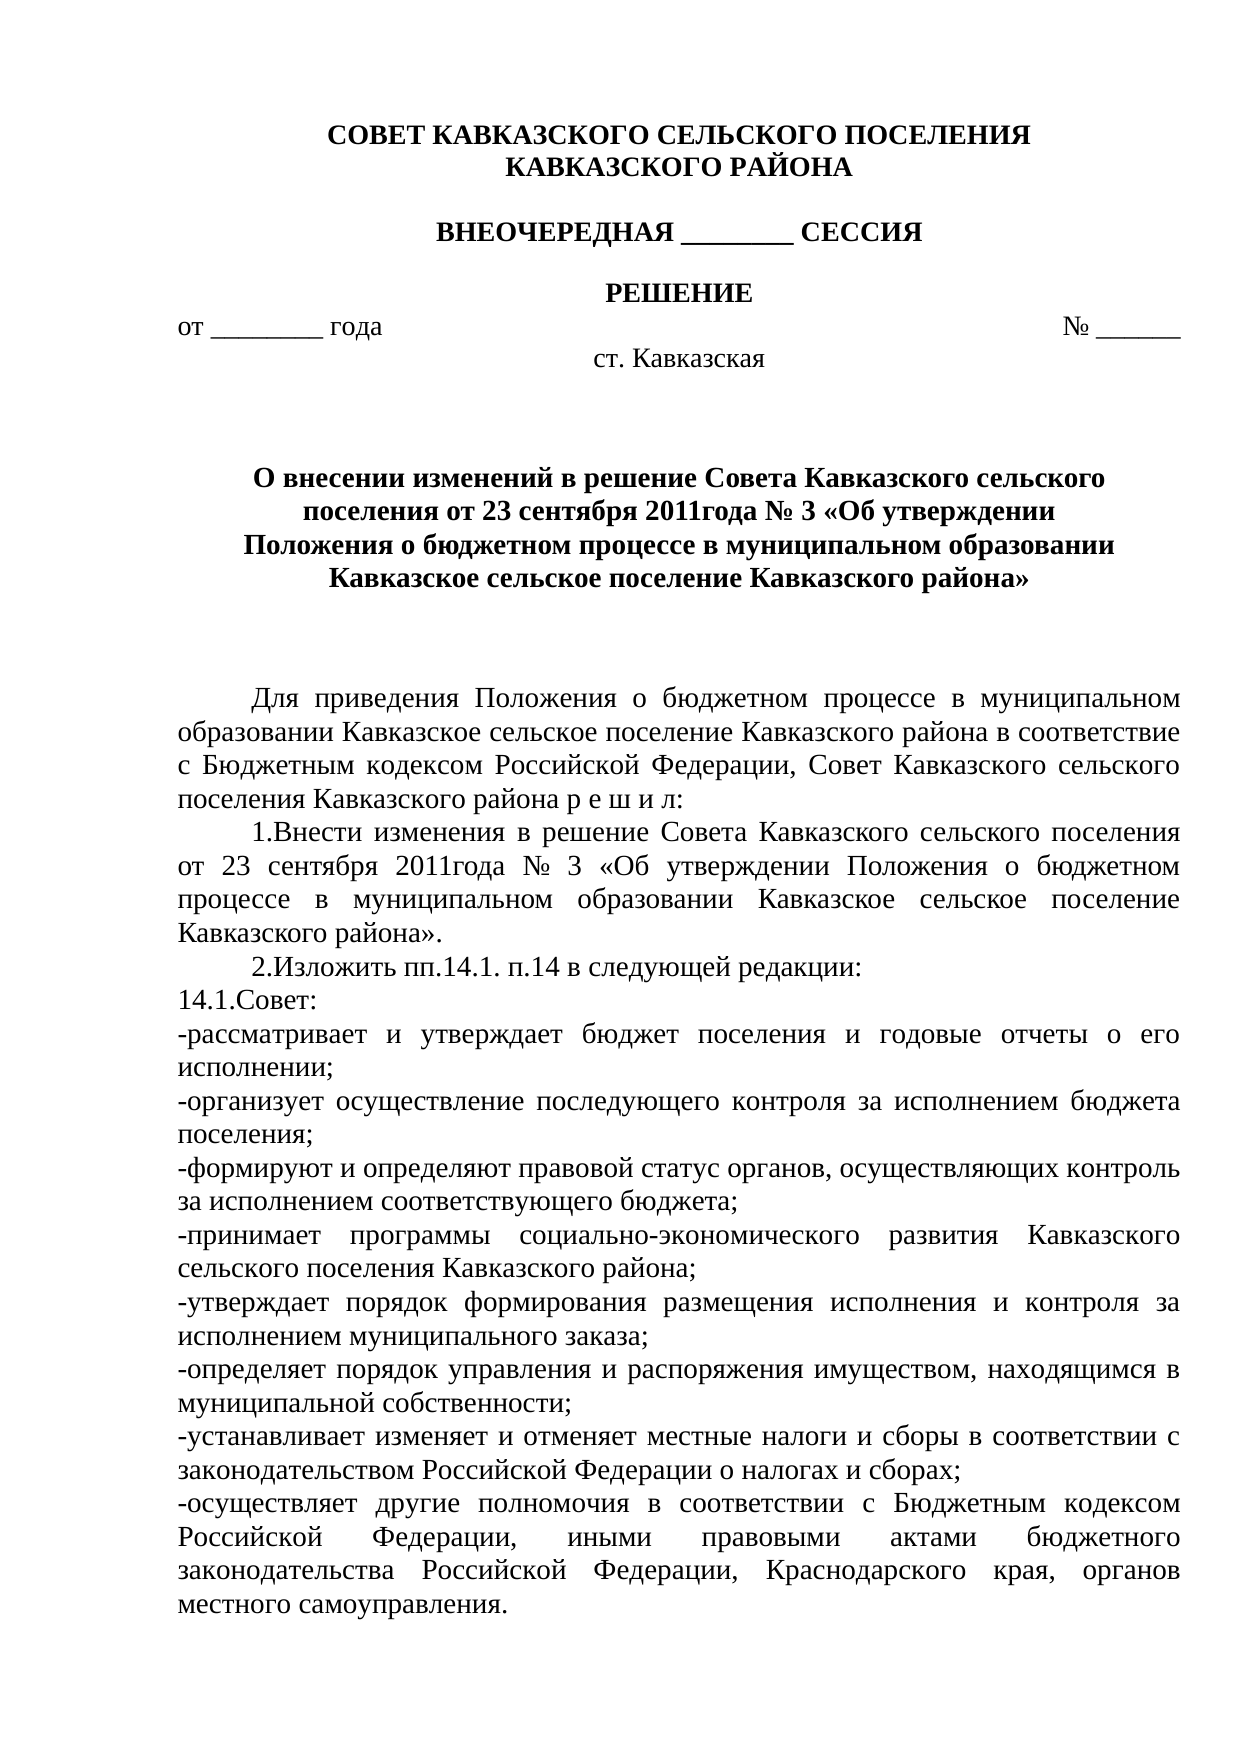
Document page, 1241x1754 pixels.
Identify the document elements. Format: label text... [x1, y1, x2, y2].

text от ________ года № ______ [177, 309, 1181, 341]
text 1.Внести изменения в решение Совета Кавказского сельского поселения от 23 сентября 2011года № 3 «Об утверждении Положения о бюджетном процессе в муниципальном образовании Кавказское сельское поселение Кавказского района». [177, 814, 1181, 949]
text Положения о бюджетном процессе в муниципальном образовании Кавказское сельское поселение Кавказского района» [177, 527, 1181, 594]
text -принимает программы социально-экономического развития Кавказского сельского поселения Кавказского района; [177, 1217, 1181, 1284]
text -устанавливает изменяет и отменяет местные налоги и сборы в соответствии с законодательством Российской Федерации о налогах и сборах; [177, 1418, 1181, 1485]
text поселения от 23 сентября 2011года № 3 «Об утверждении [177, 493, 1181, 527]
text СОВЕТ КАВКАЗСКОГО СЕЛЬСКОГО ПОСЕЛЕНИЯ [177, 118, 1181, 151]
text -утверждает порядок формирования размещения исполнения и контроля за исполнением муниципального заказа; [177, 1284, 1181, 1351]
text -организует осуществление последующего контроля за исполнением бюджета поселения; [177, 1083, 1181, 1150]
text КАВКАЗСКОГО РАЙОНА [177, 151, 1181, 183]
text -рассматривает и утверждает бюджет поселения и годовые отчеты о его исполнении; [177, 1016, 1181, 1083]
text О внесении изменений в решение Совета Кавказского сельского [177, 460, 1181, 493]
text РЕШЕНИЕ [177, 276, 1181, 309]
text 2.Изложить пп.14.1. п.14 в следующей редакции: [177, 949, 1181, 982]
text -осуществляет другие полномочия в соответствии с Бюджетным кодексом Российской Федерации, иными правовыми актами бюджетного законодательства Российской Федерации, Краснодарского края, органов местного самоуправления. [177, 1485, 1181, 1619]
text -определяет порядок управления и распоряжения имуществом, находящимся в муниципальной собственности; [177, 1351, 1181, 1418]
text 14.1.Совет: [177, 982, 1181, 1016]
text Для приведения Положения о бюджетном процессе в муниципальном образовании Кавказское сельское поселение Кавказского района в соответствие с Бюджетным кодексом Российской Федерации, Совет Кавказского сельского поселения Кавказского района р е ш и л: [177, 680, 1181, 814]
text ВНЕОЧЕРЕДНАЯ ________ СЕССИЯ [177, 215, 1181, 248]
text ст. Кавказская [177, 341, 1181, 374]
text -формируют и определяют правовой статус органов, осуществляющих контроль за исполнением соответствующего бюджета; [177, 1150, 1181, 1217]
